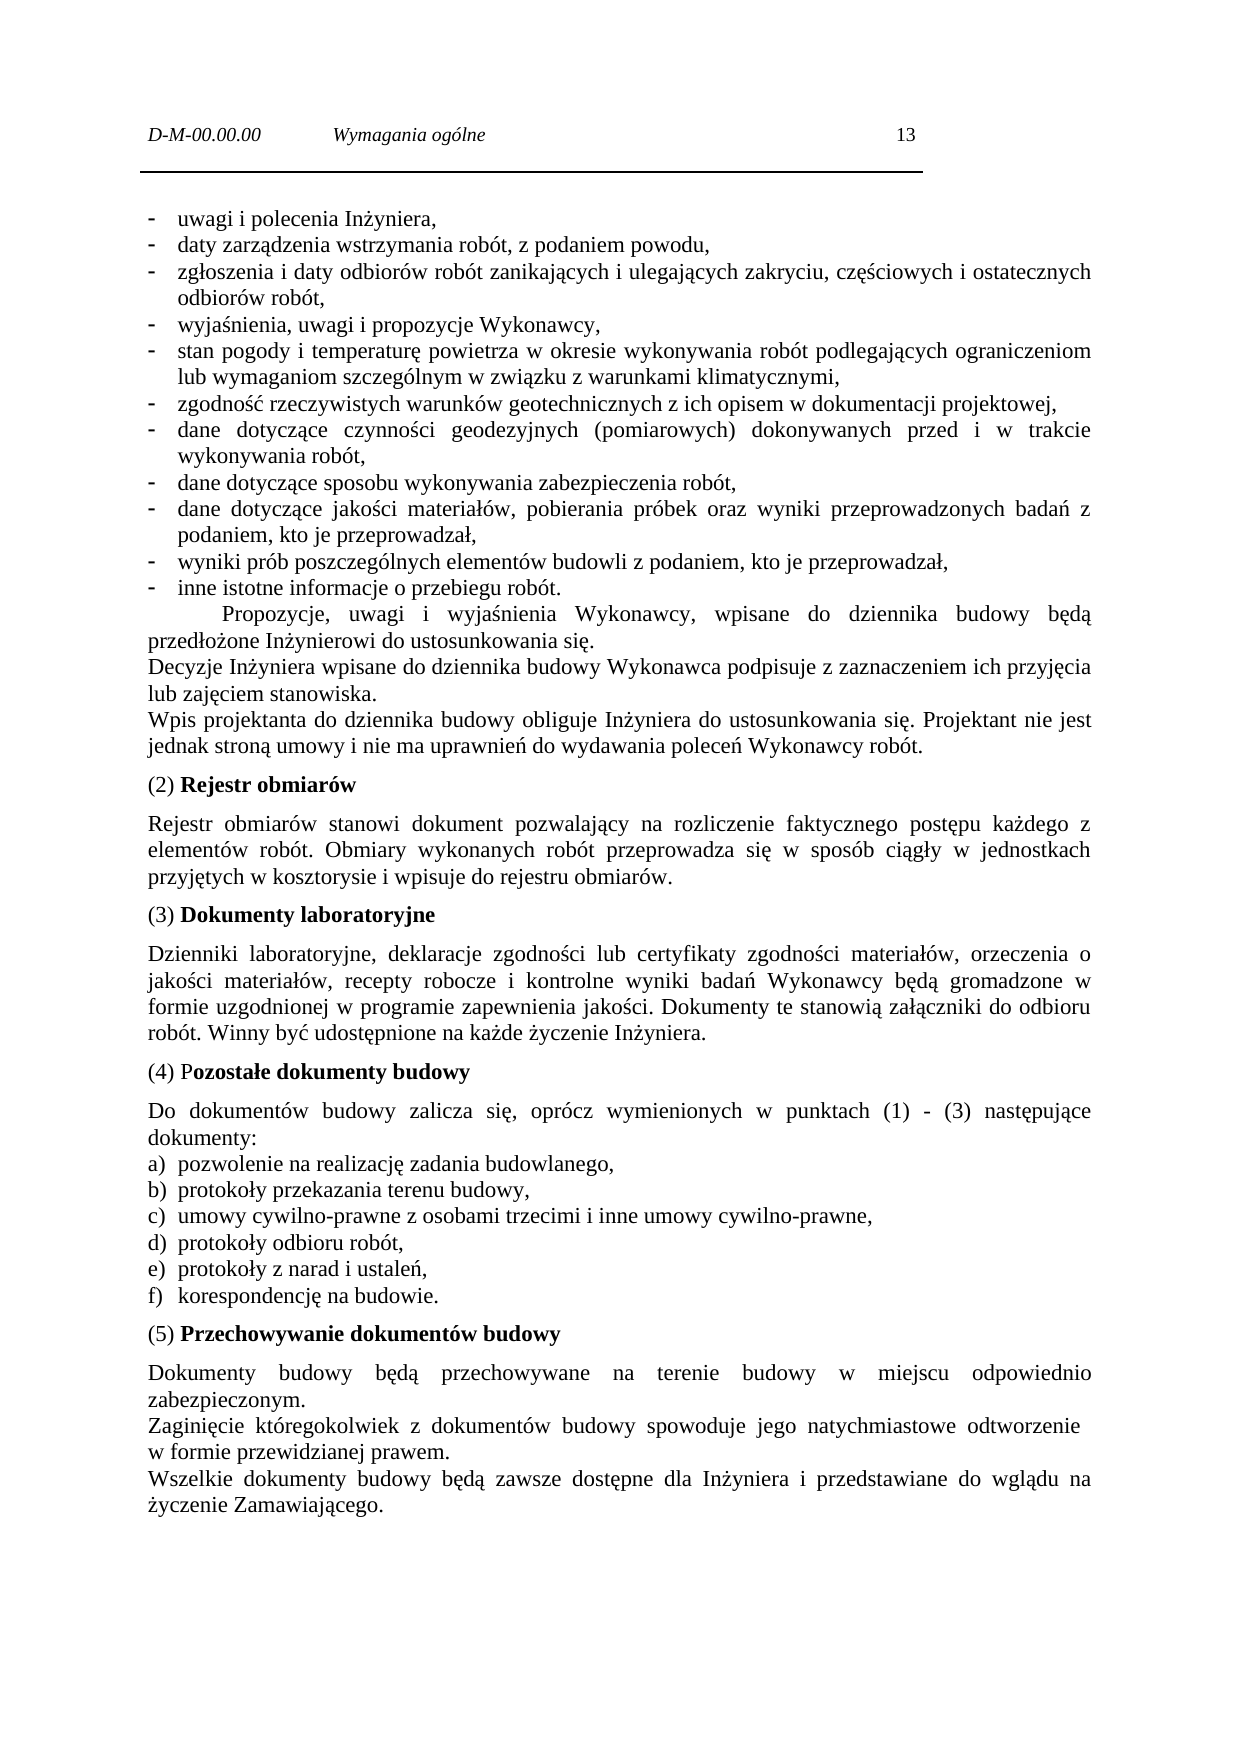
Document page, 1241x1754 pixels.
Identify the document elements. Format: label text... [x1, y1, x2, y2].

list korespondencję na budowie. [148, 1282, 1092, 1308]
list protokoły odbioru robót, [148, 1229, 1092, 1255]
list dane dotyczące czynności geodezyjnych (pomiarowych) dokonywanych przed i w trakcie wykonywania robót, [148, 416, 1092, 469]
text Decyzje Inżyniera wpisane do dziennika budowy Wykonawca podpisuje z zaznaczeniem ich przyjęcia lub zajęciem stanowiska. [148, 653, 1092, 706]
text Wszelkie dokumenty budowy będą zawsze dostępne dla Inżyniera i przedstawiane do wglądu na życzenie Zamawiającego. [148, 1465, 1092, 1517]
text Rejestr obmiarów stanowi dokument pozwalający na rozliczenie faktycznego postępu każdego z elementów robót. Obmiary wykonanych robót przeprowadza się w sposób ciągły w jednostkach przyjętych w kosztorysie i wpisuje do rejestru obmiarów. [148, 810, 1092, 889]
list wyniki prób poszczególnych elementów budowli z podaniem, kto je przeprowadzał, [148, 548, 1092, 574]
text (4) Pozostałe dokumenty budowy [148, 1058, 1092, 1085]
list dane dotyczące jakości materiałów, pobierania próbek oraz wyniki przeprowadzonych badań z podaniem, kto je przeprowadzał, [148, 495, 1092, 548]
list protokoły z narad i ustaleń, [148, 1255, 1092, 1282]
list protokoły przekazania terenu budowy, [148, 1176, 1092, 1203]
list stan pogody i temperaturę powietrza w okresie wykonywania robót podlegających ograniczeniom lub wymaganiom szczególnym w związku z warunkami klimatycznymi, [148, 337, 1092, 390]
list inne istotne informacje o przebiegu robót. [148, 574, 1092, 601]
list uwagi i polecenia Inżyniera, [148, 205, 1092, 232]
text Dzienniki laboratoryjne, deklaracje zgodności lub certyfikaty zgodności materiałów, orzeczenia o jakości materiałów, recepty robocze i kontrolne wyniki badań Wykonawcy będą gromadzone w formie uzgodnionej w programie zapewnienia jakości. Dokumenty te stanowią załączniki do odbioru robót. Winny być udostępnione na każde życzenie Inżyniera. [148, 940, 1092, 1046]
list dane dotyczące sposobu wykonywania zabezpieczenia robót, [148, 469, 1092, 495]
list zgłoszenia i daty odbiorów robót zanikających i ulegających zakryciu, częściowych i ostatecznych odbiorów robót, [148, 258, 1092, 311]
text Do dokumentów budowy zalicza się, oprócz wymienionych w punktach (1) - (3) następujące dokumenty: [148, 1097, 1092, 1150]
list umowy cywilno-prawne z osobami trzecimi i inne umowy cywilno-prawne, [148, 1203, 1092, 1229]
text Wpis projektanta do dziennika budowy obliguje Inżyniera do ustosunkowania się. Projektant nie jest jednak stroną umowy i nie ma uprawnień do wydawania poleceń Wykonawcy robót. [148, 706, 1092, 759]
list wyjaśnienia, uwagi i propozycje Wykonawcy, [148, 311, 1092, 337]
list zgodność rzeczywistych warunków geotechnicznych z ich opisem w dokumentacji projektowej, [148, 390, 1092, 416]
list daty zarządzenia wstrzymania robót, z podaniem powodu, [148, 232, 1092, 258]
list pozwolenie na realizację zadania budowlanego, [148, 1150, 1092, 1176]
text (5) Przechowywanie dokumentów budowy [148, 1321, 1092, 1347]
text Propozycje, uwagi i wyjaśnienia Wykonawcy, wpisane do dziennika budowy będą przedłożone Inżynierowi do ustosunkowania się. [148, 601, 1092, 653]
text Zaginięcie któregokolwiek z dokumentów budowy spowoduje jego natychmiastowe odtworzenie w formie przewidzianej prawem. [148, 1412, 1092, 1465]
text Dokumenty budowy będą przechowywane na terenie budowy w miejscu odpowiednio zabezpieczonym. [148, 1359, 1092, 1412]
text (3) Dokumenty laboratoryjne [148, 902, 1092, 928]
text (2) Rejestr obmiarów [148, 771, 1092, 797]
